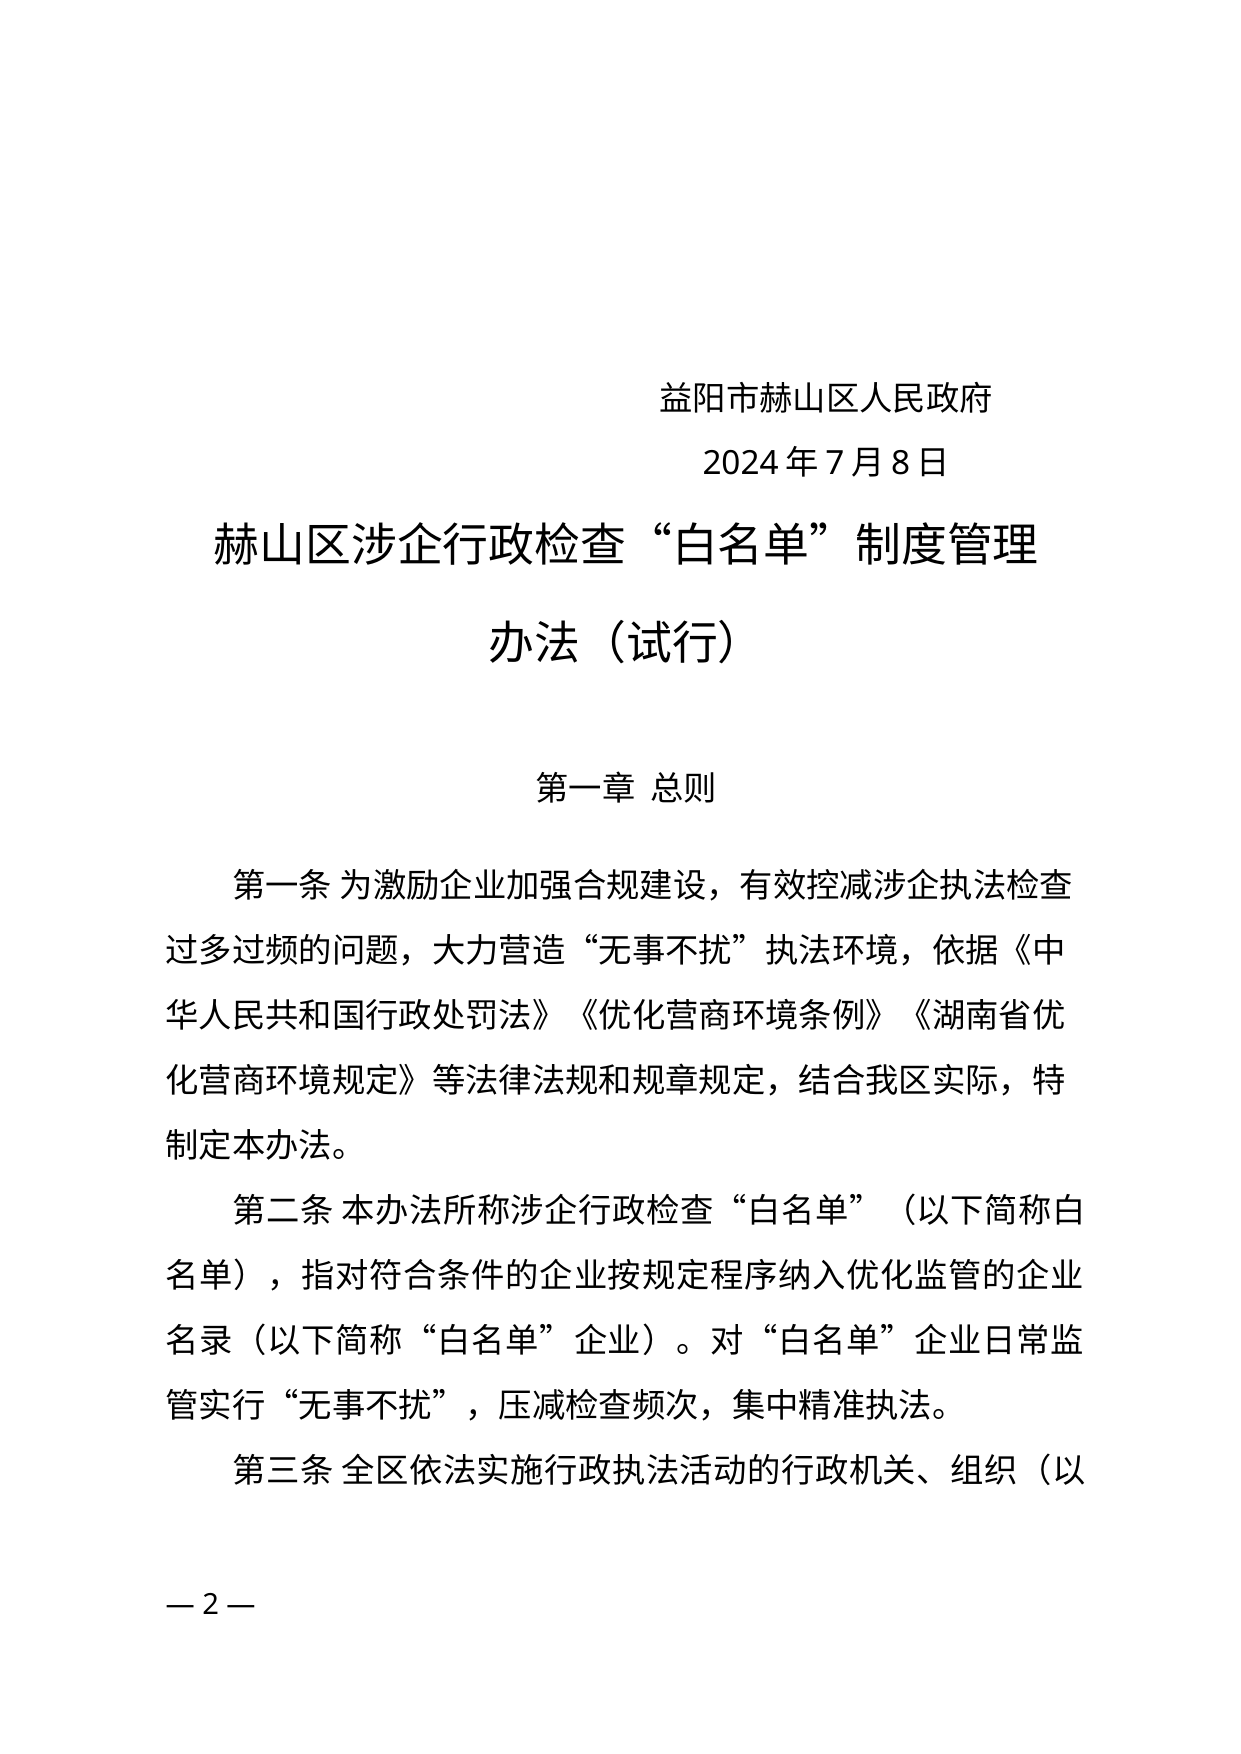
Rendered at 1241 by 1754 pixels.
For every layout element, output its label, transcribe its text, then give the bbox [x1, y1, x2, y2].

text 第一条 为激励企业加强合规建设，有效控减涉企执法检查过多过频的问题，大力营造“无事不扰”执法环境，依据《中华人民共和国行政处罚法》《优化营商环境条例》《湖南省优化营商环境规定》等法律法规和规章规定，结合我区实际，特制定本办法。 [165, 851, 1087, 1176]
text 第一章 总则 [165, 753, 1087, 818]
text 2024年7月8日 [165, 428, 1087, 493]
text 赫山区涉企行政检查“白名单”制度管理 [165, 493, 1087, 590]
text 第二条 本办法所称涉企行政检查“白名单”（以下简称白名单），指对符合条件的企业按规定程序纳入优化监管的企业名录（以下简称“白名单”企业）。对“白名单”企业日常监管实行“无事不扰”，压减检查频次，集中精准执法。 [165, 1176, 1087, 1436]
text 办法（试行） [165, 590, 1087, 688]
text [165, 1436, 1087, 1501]
text 益阳市赫山区人民政府 [165, 363, 1087, 428]
